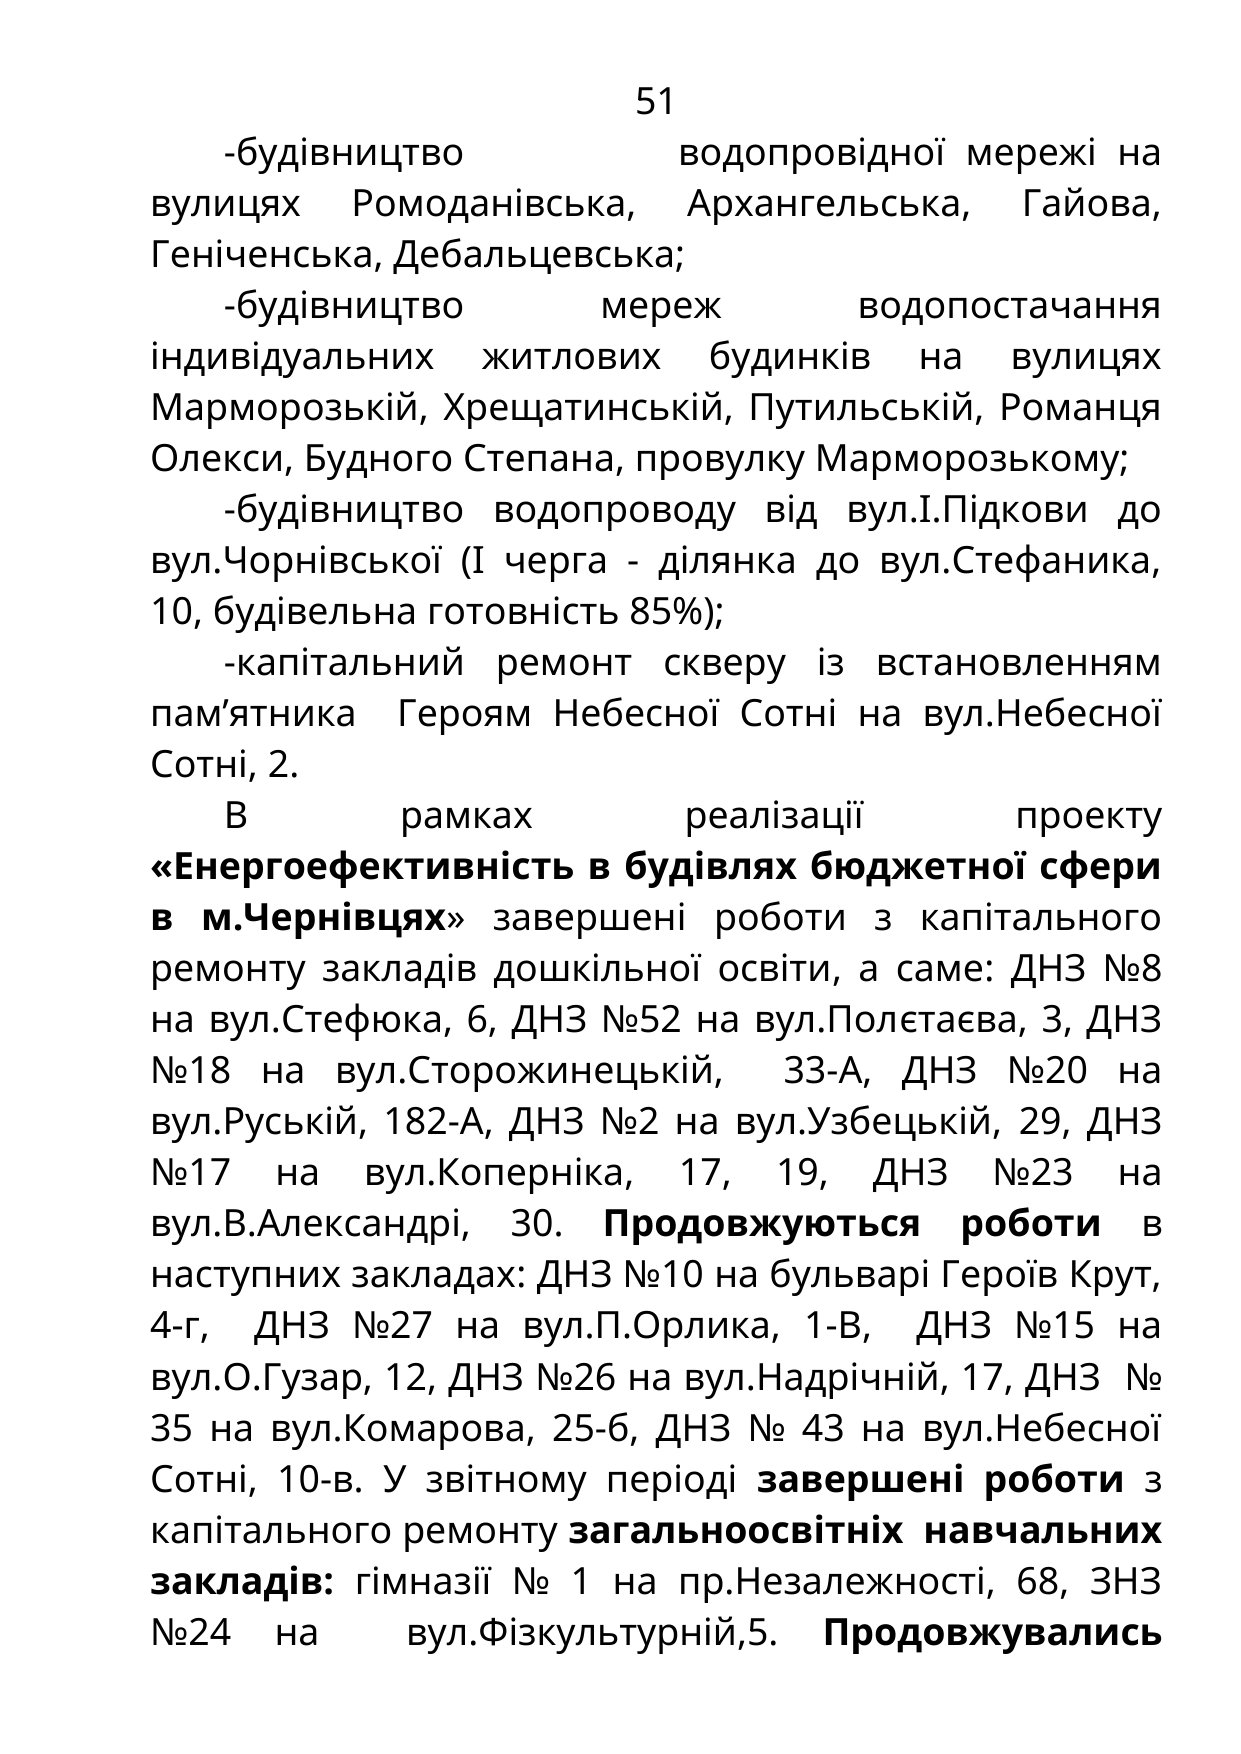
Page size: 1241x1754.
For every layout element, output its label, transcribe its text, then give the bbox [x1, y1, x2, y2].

text -будівництво водопровідної мережі на вулицях Ромоданівська, Архангельська, Гайова, Геніченська, Дебальцевська; [150, 125, 1162, 278]
text -будівництво мереж водопостачання індивідуальних житлових будинків на вулицях Марморозькій, Хрещатинській, Путильській, Романця Олекси, Будного Степана, провулку Марморозькому; [150, 278, 1162, 482]
text -капітальний ремонт скверу із встановленням пам’ятника Героям Небесної Сотні на вул.Небесної Сотні, 2. [150, 635, 1162, 788]
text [150, 788, 1162, 1656]
text -будівництво водопроводу від вул.І.Підкови до вул.Чорнівської (І черга - ділянка до вул.Стефаника, 10, будівельна готовність 85%); [150, 482, 1162, 635]
